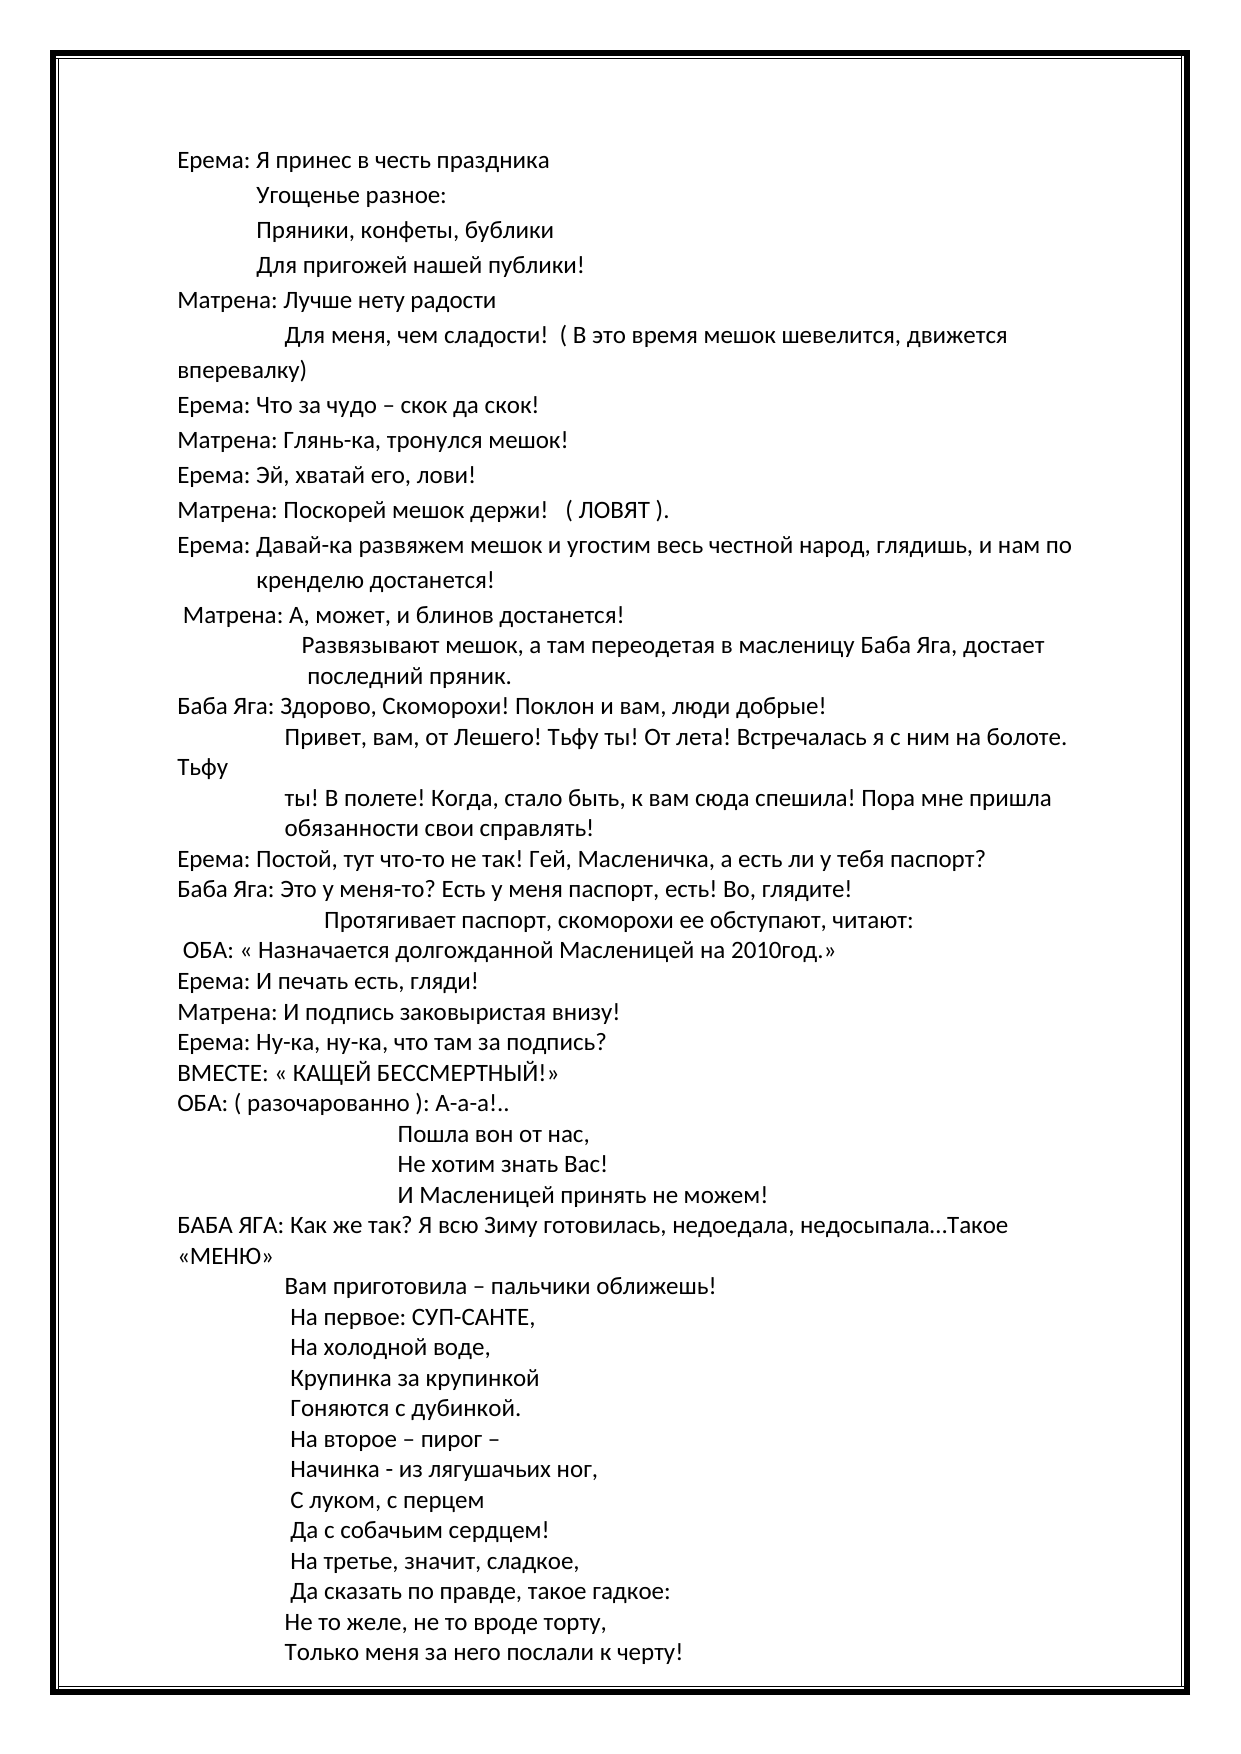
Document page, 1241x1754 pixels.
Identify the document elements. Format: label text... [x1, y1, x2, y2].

text Для меня, чем сладости! ( В это время мешок шевелится, движется вперевалку) [177, 319, 1107, 384]
text Вам приготовила – пальчики оближешь! [177, 1270, 1107, 1301]
text Да сказать по правде, такое гадкое: [177, 1576, 1107, 1606]
text Матрена: Лучше нету радости [177, 284, 1107, 314]
text БАБА ЯГА: Как же так? Я всю Зиму готовилась, недоедала, недосыпала…Такое «МЕНЮ» [177, 1209, 1107, 1270]
text Матрена: А, может, и блинов достанется! [177, 599, 1107, 629]
text Развязывают мешок, а там переодетая в масленицу Баба Яга, достает [177, 629, 1107, 660]
text Только меня за него послали к черту! [177, 1637, 1107, 1667]
text Матрена: Поскорей мешок держи! ( ЛОВЯТ ). [177, 494, 1107, 524]
text Ерема: И печать есть, гляди! [177, 965, 1107, 996]
text ОБА: ( разочарованно ): А-а-а!.. [177, 1087, 1107, 1118]
text Ерема: Ну-ка, ну-ка, что там за подпись? [177, 1026, 1107, 1057]
text Баба Яга: Здорово, Скоморохи! Поклон и вам, люди добрые! [177, 690, 1107, 721]
text Угощенье разное: [177, 179, 1107, 209]
text Не хотим знать Вас! [177, 1148, 1107, 1179]
text С луком, с перцем [177, 1484, 1107, 1514]
text И Масленицей принять не можем! [177, 1179, 1107, 1209]
text Ерема: Что за чудо – скок да скок! [177, 389, 1107, 419]
text Привет, вам, от Лешего! Тьфу ты! От лета! Встречалась я с ним на болоте. Тьфу [177, 721, 1107, 782]
text Баба Яга: Это у меня-то? Есть у меня паспорт, есть! Во, глядите! [177, 873, 1107, 904]
text Пошла вон от нас, [177, 1118, 1107, 1148]
text ВМЕСТЕ: « КАЩЕЙ БЕССМЕРТНЫЙ!» [177, 1057, 1107, 1087]
text ОБА: « Назначается долгожданной Масленицей на 2010год.» [177, 934, 1107, 965]
text кренделю достанется! [177, 564, 1107, 594]
text Да с собачьим сердцем! [177, 1514, 1107, 1545]
text Матрена: Глянь-ка, тронулся мешок! [177, 424, 1107, 454]
text На первое: СУП-САНТЕ, [177, 1301, 1107, 1331]
text Матрена: И подпись заковыристая внизу! [177, 996, 1107, 1026]
text Пряники, конфеты, бублики [177, 214, 1107, 244]
text На третье, значит, сладкое, [177, 1545, 1107, 1576]
text ты! В полете! Когда, стало быть, к вам сюда спешила! Пора мне пришла [177, 782, 1107, 812]
text На второе – пирог – [177, 1423, 1107, 1453]
text На холодной воде, [177, 1331, 1107, 1362]
text Гоняются с дубинкой. [177, 1392, 1107, 1423]
text Ерема: Постой, тут что-то не так! Гей, Масленичка, а есть ли у тебя паспорт? [177, 843, 1107, 873]
text Для пригожей нашей публики! [177, 249, 1107, 279]
text Не то желе, не то вроде торту, [177, 1606, 1107, 1637]
text обязанности свои справлять! [177, 812, 1107, 843]
text Ерема: Давай-ка развяжем мешок и угостим весь честной народ, глядишь, и нам по [177, 529, 1107, 559]
text Начинка - из лягушачьих ног, [177, 1453, 1107, 1484]
text Ерема: Я принес в честь праздника [177, 144, 1107, 174]
text последний пряник. [177, 660, 1107, 690]
text Крупинка за крупинкой [177, 1362, 1107, 1392]
text Протягивает паспорт, скоморохи ее обступают, читают: [177, 904, 1107, 934]
text Ерема: Эй, хватай его, лови! [177, 459, 1107, 489]
